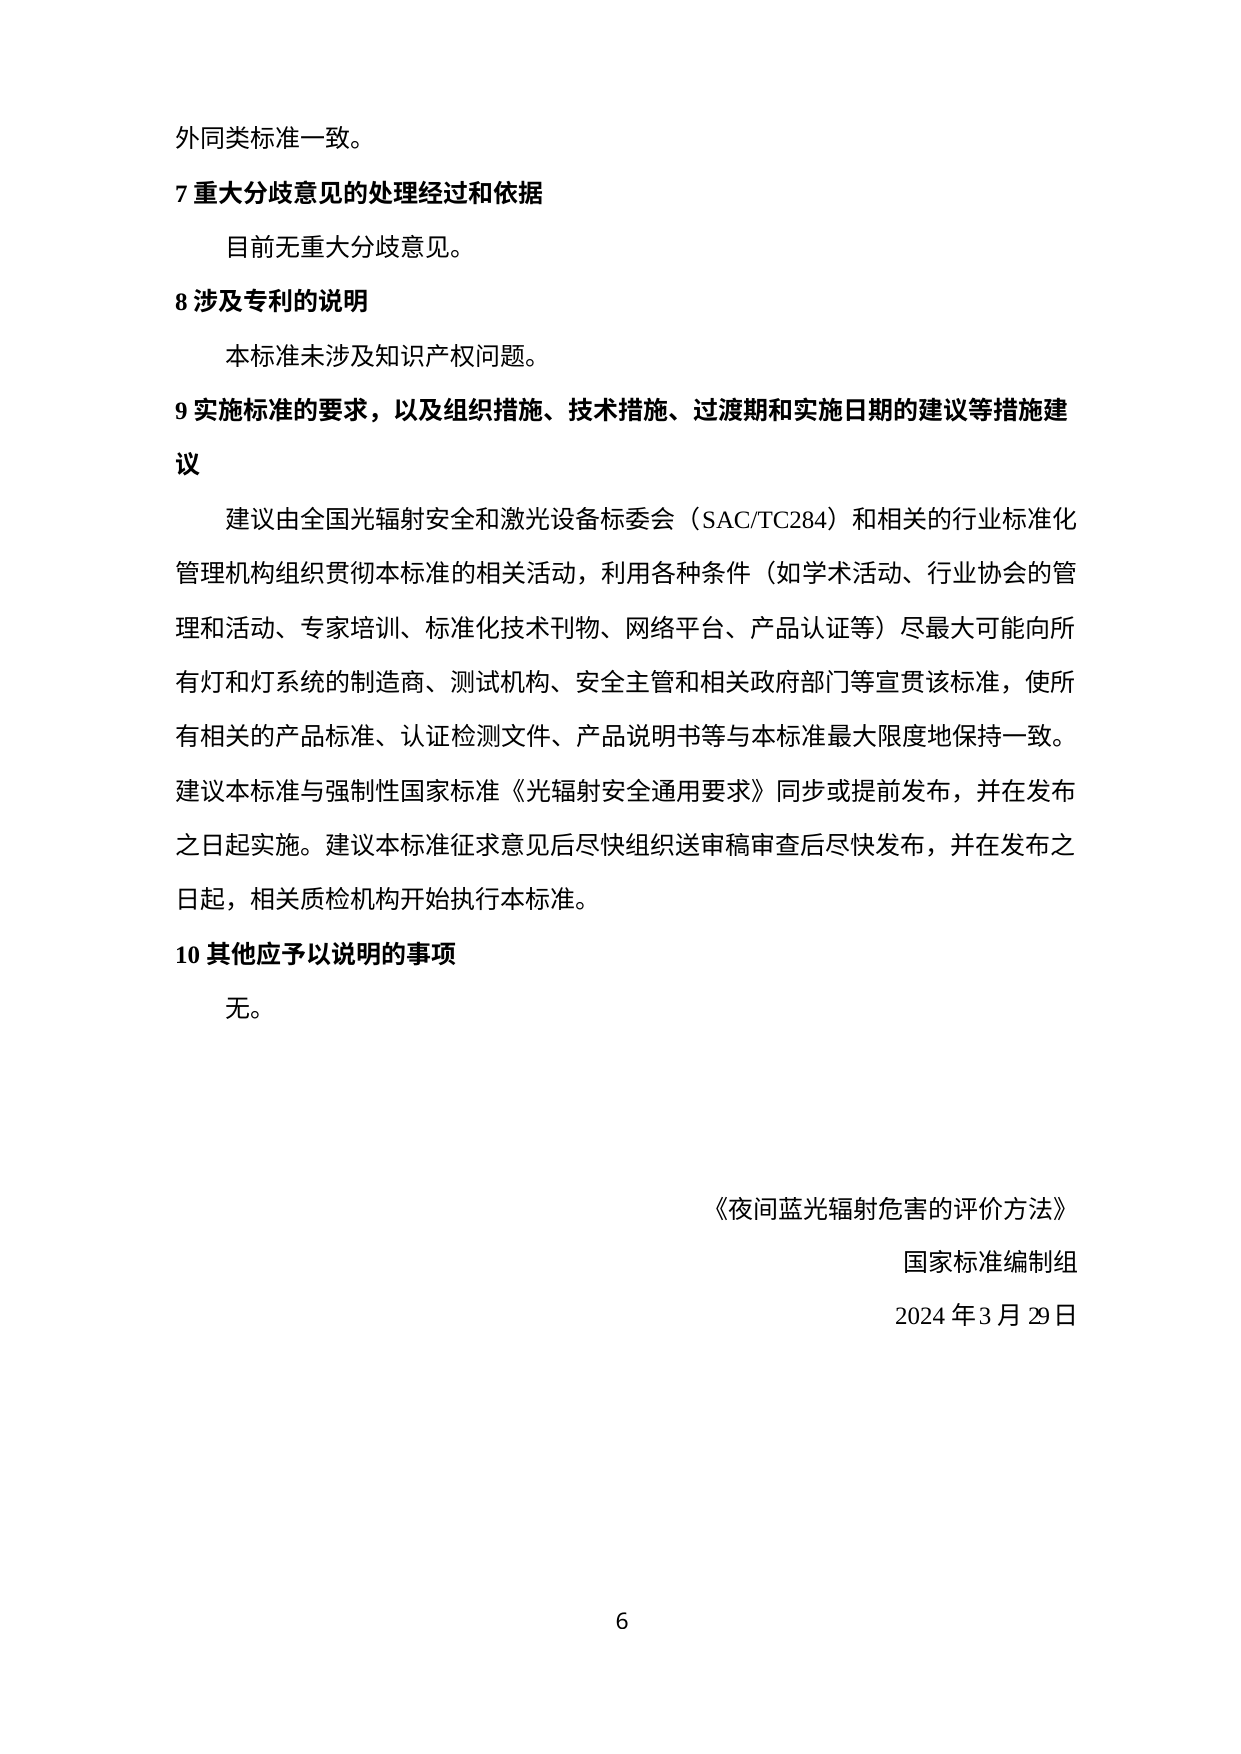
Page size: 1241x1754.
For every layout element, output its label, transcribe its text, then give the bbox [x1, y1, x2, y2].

list 7 重大分歧意见的处理经过和依据 [175, 173, 1078, 209]
text 国家标准编制组 [453, 1242, 1078, 1279]
list 8 涉及专利的说明 [175, 282, 1078, 318]
list 10 其他应予以说明的事项 [175, 934, 1078, 971]
text 建议由全国光辐射安全和激光设备标委会（SAC/TC284）和相关的行业标准化管理机构组织贯彻本标准的相关活动，利用各种条件（如学术活动、行业协会的管理和活动、专家培训、标准化技术刊物、网络平台、产品认证等）尽最大可能向所有灯和灯系统的制造商、测试机构、安全主管和相关政府部门等宣贯该标准，使所有相关的产品标准、认证检测文件、产品说明书等与本标准最大限度地保持一致。建议本标准与强制性国家标准《光辐射安全通用要求》同步或提前发布，并在发布之日起实施。建议本标准征求意见后尽快组织送审稿审查后尽快发布，并在发布之日起，相关质检机构开始执行本标准。 [175, 499, 1078, 916]
list 9 实施标准的要求，以及组织措施、技术措施、过渡期和实施日期的建议等措施建议 [175, 391, 1078, 481]
text 《夜间蓝光辐射危害的评价方法》 [453, 1189, 1078, 1226]
text 无。 [175, 989, 1078, 1025]
text 2024 年 3 月 29 日 [453, 1296, 1078, 1332]
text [175, 119, 1078, 155]
text 本标准未涉及知识产权问题。 [175, 336, 1078, 372]
text 目前无重大分歧意见。 [175, 227, 1078, 264]
